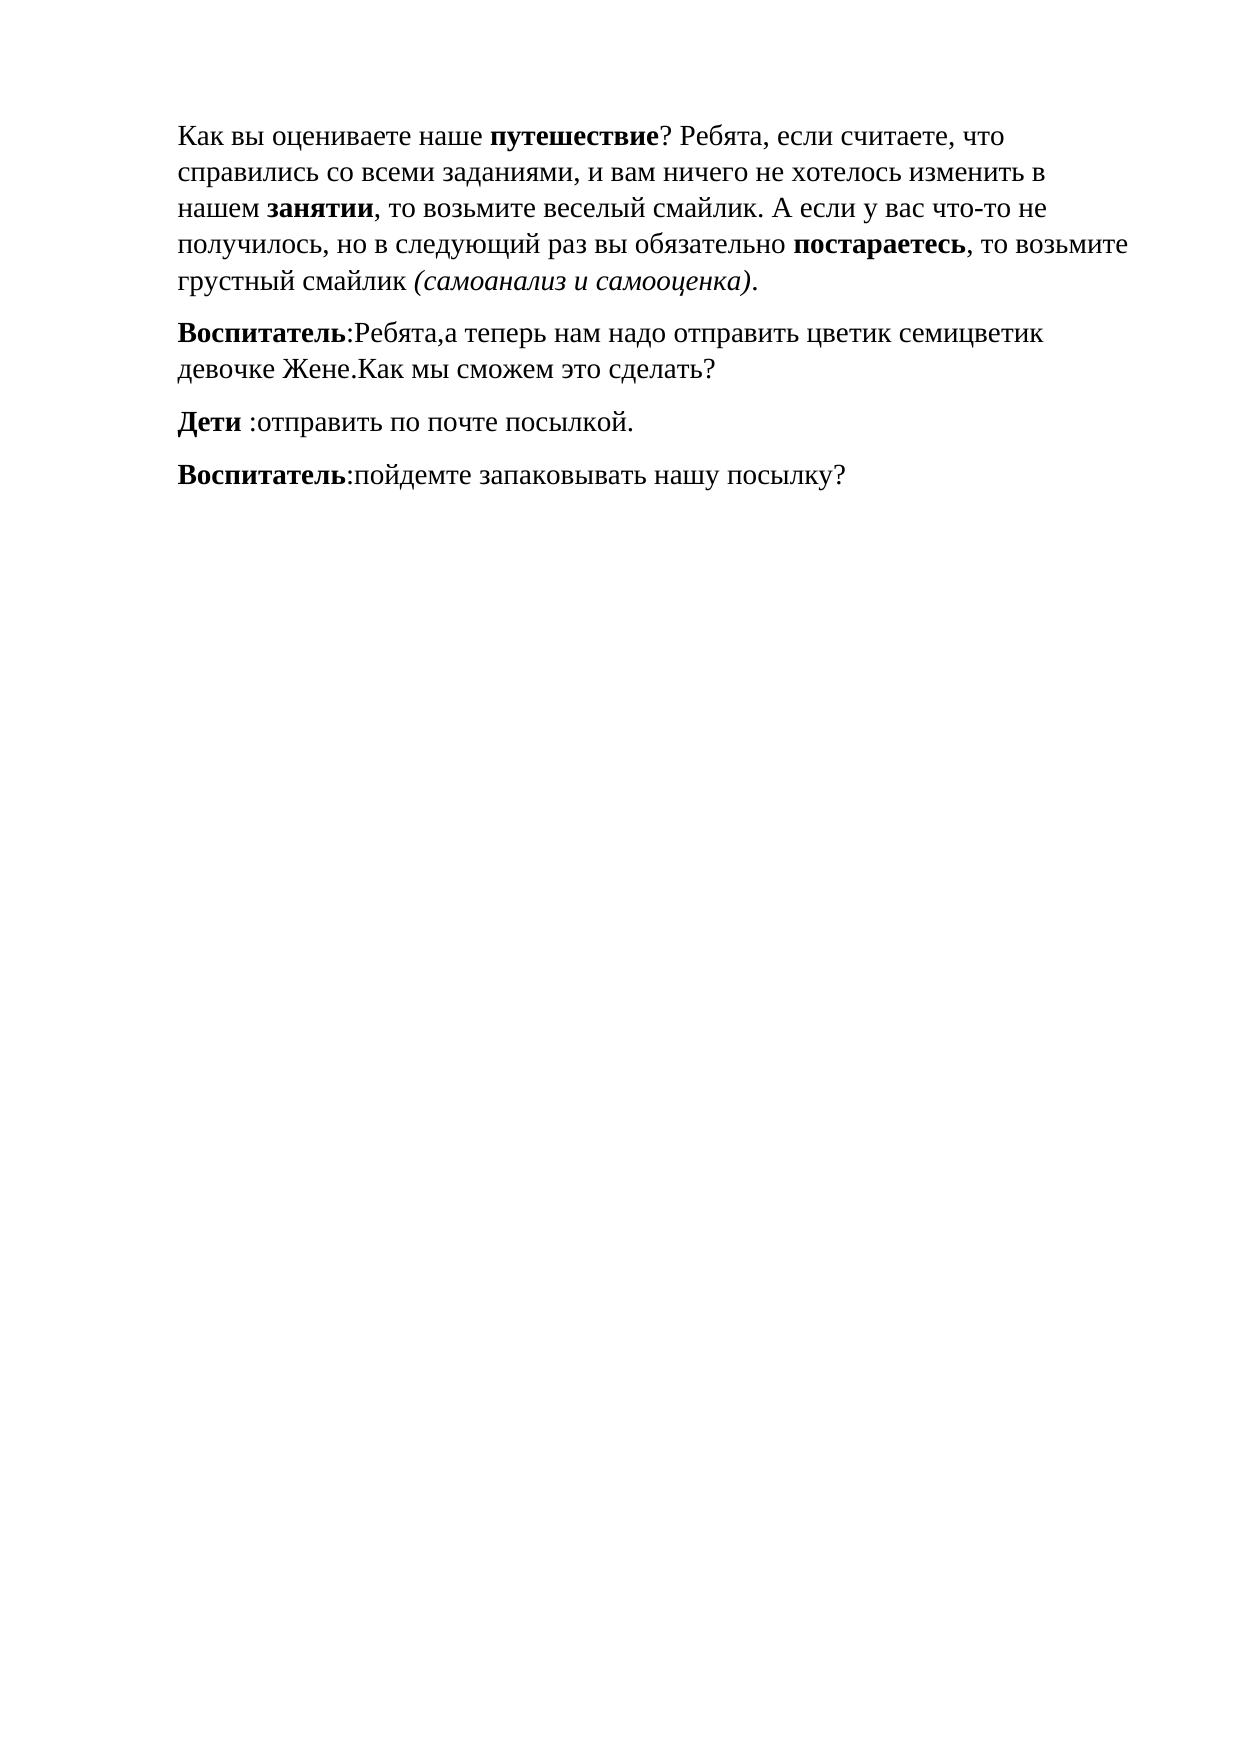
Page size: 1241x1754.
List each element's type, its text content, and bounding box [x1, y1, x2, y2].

text Воспитатель:Ребята,а теперь нам надо отправить цветик семицветик девочке Жене.Как мы сможем это сделать? [177, 316, 1152, 385]
text Воспитатель:пойдемте запаковывать нашу посылку? [177, 457, 1152, 491]
text Дети :отправить по почте посылкой. [177, 404, 1152, 438]
text Как вы оцениваете наше путешествие? Ребята, если считаете, что справились со всеми заданиями, и вам ничего не хотелось изменить в нашем занятии, то возьмите веселый смайлик. А если у вас что-то не получилось, но в следующий раз вы обязательно постараетесь, то возьмите грустный смайлик (самоанализ и самооценка). [177, 118, 1152, 296]
